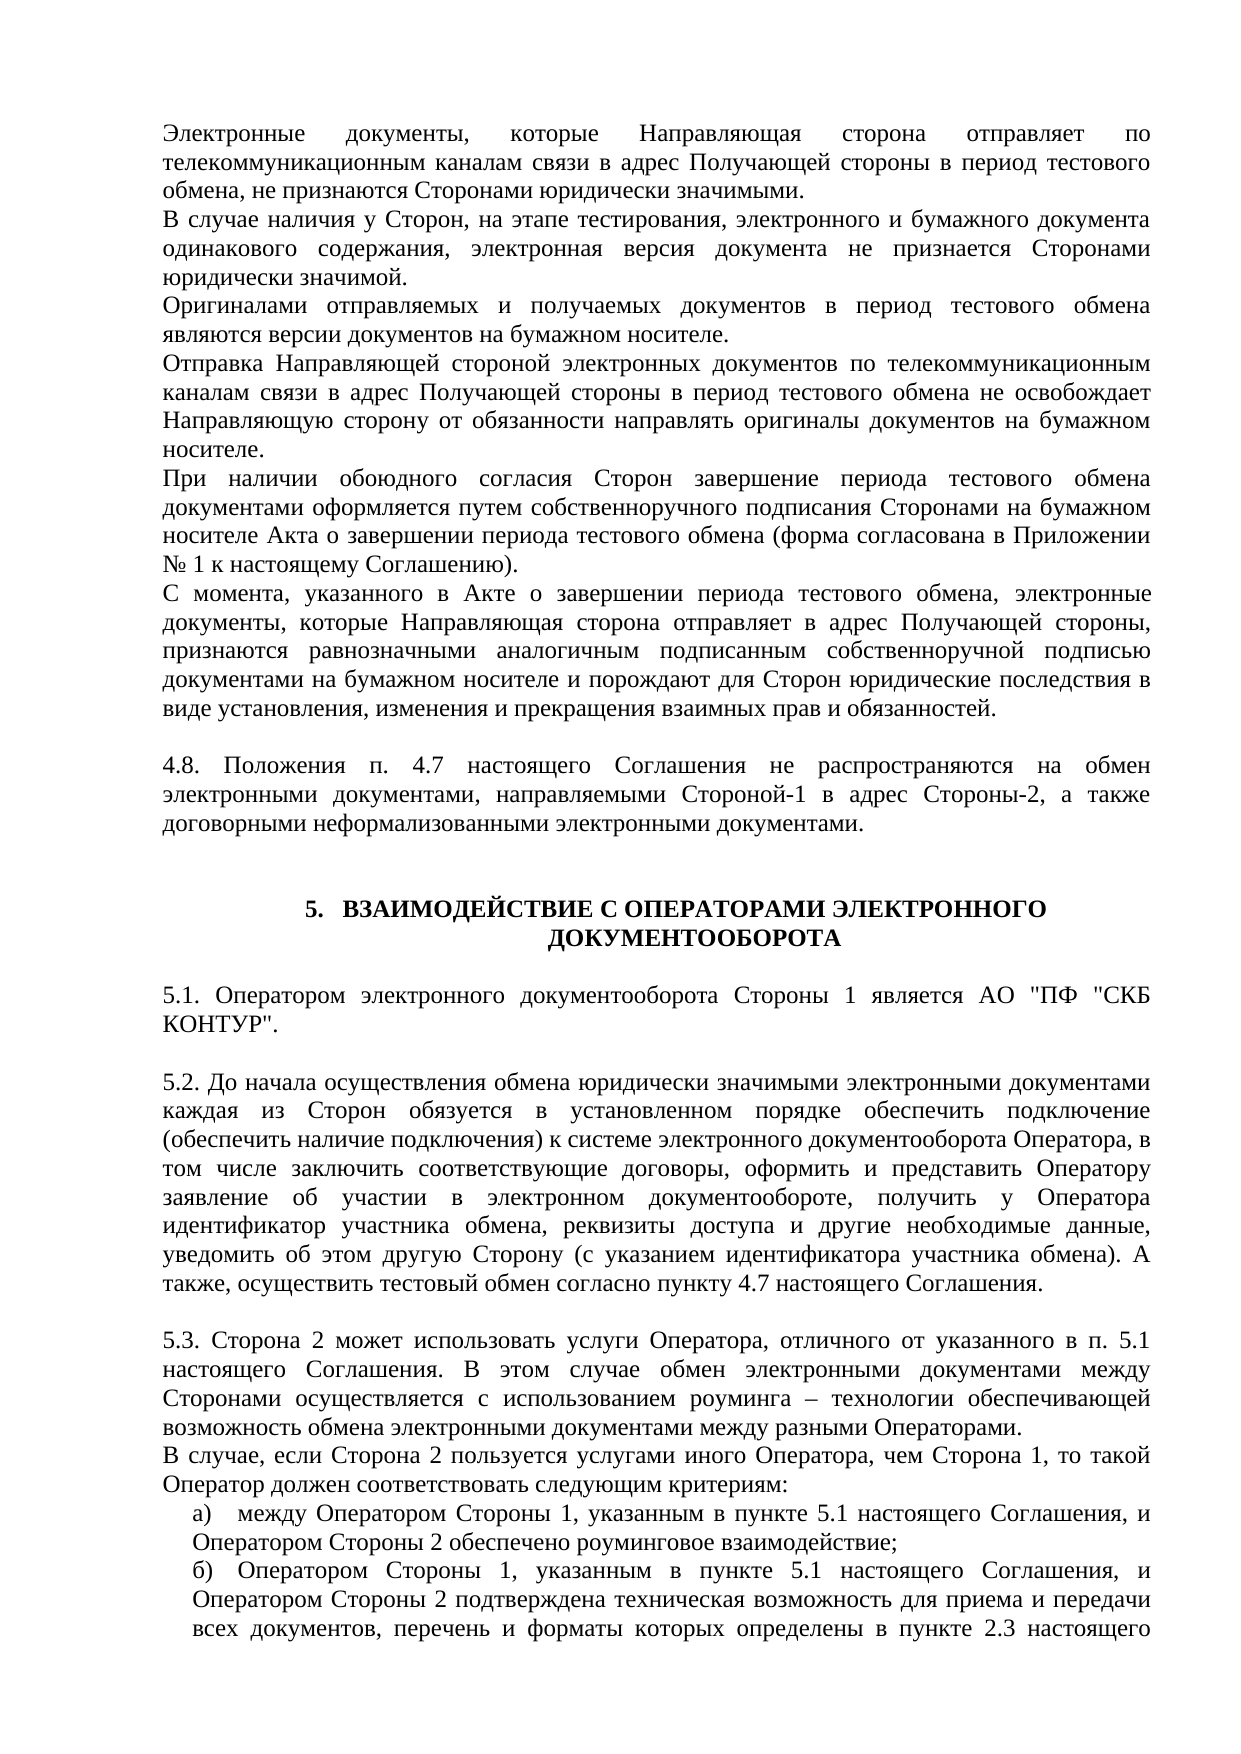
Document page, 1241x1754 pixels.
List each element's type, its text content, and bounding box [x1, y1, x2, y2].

text В случае, если Сторона 2 пользуется услугами иного Оператора, чем Сторона 1, то такой Оператор должен соответствовать следующим критериям: [162, 1441, 1152, 1498]
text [192, 1556, 1152, 1642]
text 5.3. Сторона 2 может использовать услуги Оператора, отличного от указанного в п. 5.1 настоящего Соглашения. В этом случае обмен электронными документами между Сторонами осуществляется с использованием роуминга – технологии обеспечивающей возможность обмена электронными документами между разными Операторами. [162, 1326, 1152, 1441]
text При наличии обоюдного согласия Сторон завершение периода тестового обмена документами оформляется путем собственноручного подписания Сторонами на бумажном носителе Акта о завершении периода тестового обмена (форма согласована в Приложении № 1 к настоящему Соглашению). [162, 463, 1152, 578]
text С момента, указанного в Акте о завершении периода тестового обмена, электронные документы, которые Направляющая сторона отправляет в адрес Получающей стороны, признаются равнозначными аналогичным подписанным собственноручной подписью документами на бумажном носителе и порождают для Сторон юридические последствия в виде установления, изменения и прекращения взаимных прав и обязанностей. [162, 578, 1152, 722]
text Оригиналами отправляемых и получаемых документов в период тестового обмена являются версии документов на бумажном носителе. [162, 291, 1152, 348]
text а) между Оператором Стороны 1, указанным в пункте 5.1 настоящего Соглашения, и Оператором Стороны 2 обеспечено роуминговое взаимодействие; [192, 1498, 1152, 1556]
text Отправка Направляющей стороной электронных документов по телекоммуникационным каналам связи в адрес Получающей стороны в период тестового обмена не освобождает Направляющую сторону от обязанности направлять оригиналы документов на бумажном носителе. [162, 348, 1152, 463]
text Электронные документы, которые Направляющая сторона отправляет по телекоммуникационным каналам связи в адрес Получающей стороны в период тестового обмена, не признаются Сторонами юридически значимыми. [162, 118, 1152, 204]
list ВЗАИМОДЕЙСТВИЕ С ОПЕРАТОРАМИ ЭЛЕКТРОННОГО ДОКУМЕНТООБОРОТА [200, 894, 1152, 952]
text В случае наличия у Сторон, на этапе тестирования, электронного и бумажного документа одинакового содержания, электронная версия документа не признается Сторонами юридически значимой. [162, 204, 1152, 291]
text 4.8. Положения п. 4.7 настоящего Соглашения не распространяются на обмен электронными документами, направляемыми Стороной-1 в адрес Стороны-2, а также договорными неформализованными электронными документами. [162, 751, 1152, 837]
text 5.2. До начала осуществления обмена юридически значимыми электронными документами каждая из Сторон обязуется в установленном порядке обеспечить подключение (обеспечить наличие подключения) к системе электронного документооборота Оператора, в том числе заключить соответствующие договоры, оформить и представить Оператору заявление об участии в электронном документообороте, получить у Оператора идентификатор участника обмена, реквизиты доступа и другие необходимые данные, уведомить об этом другую Сторону (с указанием идентификатора участника обмена). А также, осуществить тестовый обмен согласно пункту 4.7 настоящего Соглашения. [162, 1067, 1152, 1297]
text 5.1. Оператором электронного документооборота Стороны 1 является АО "ПФ "СКБ КОНТУР". [162, 981, 1152, 1038]
